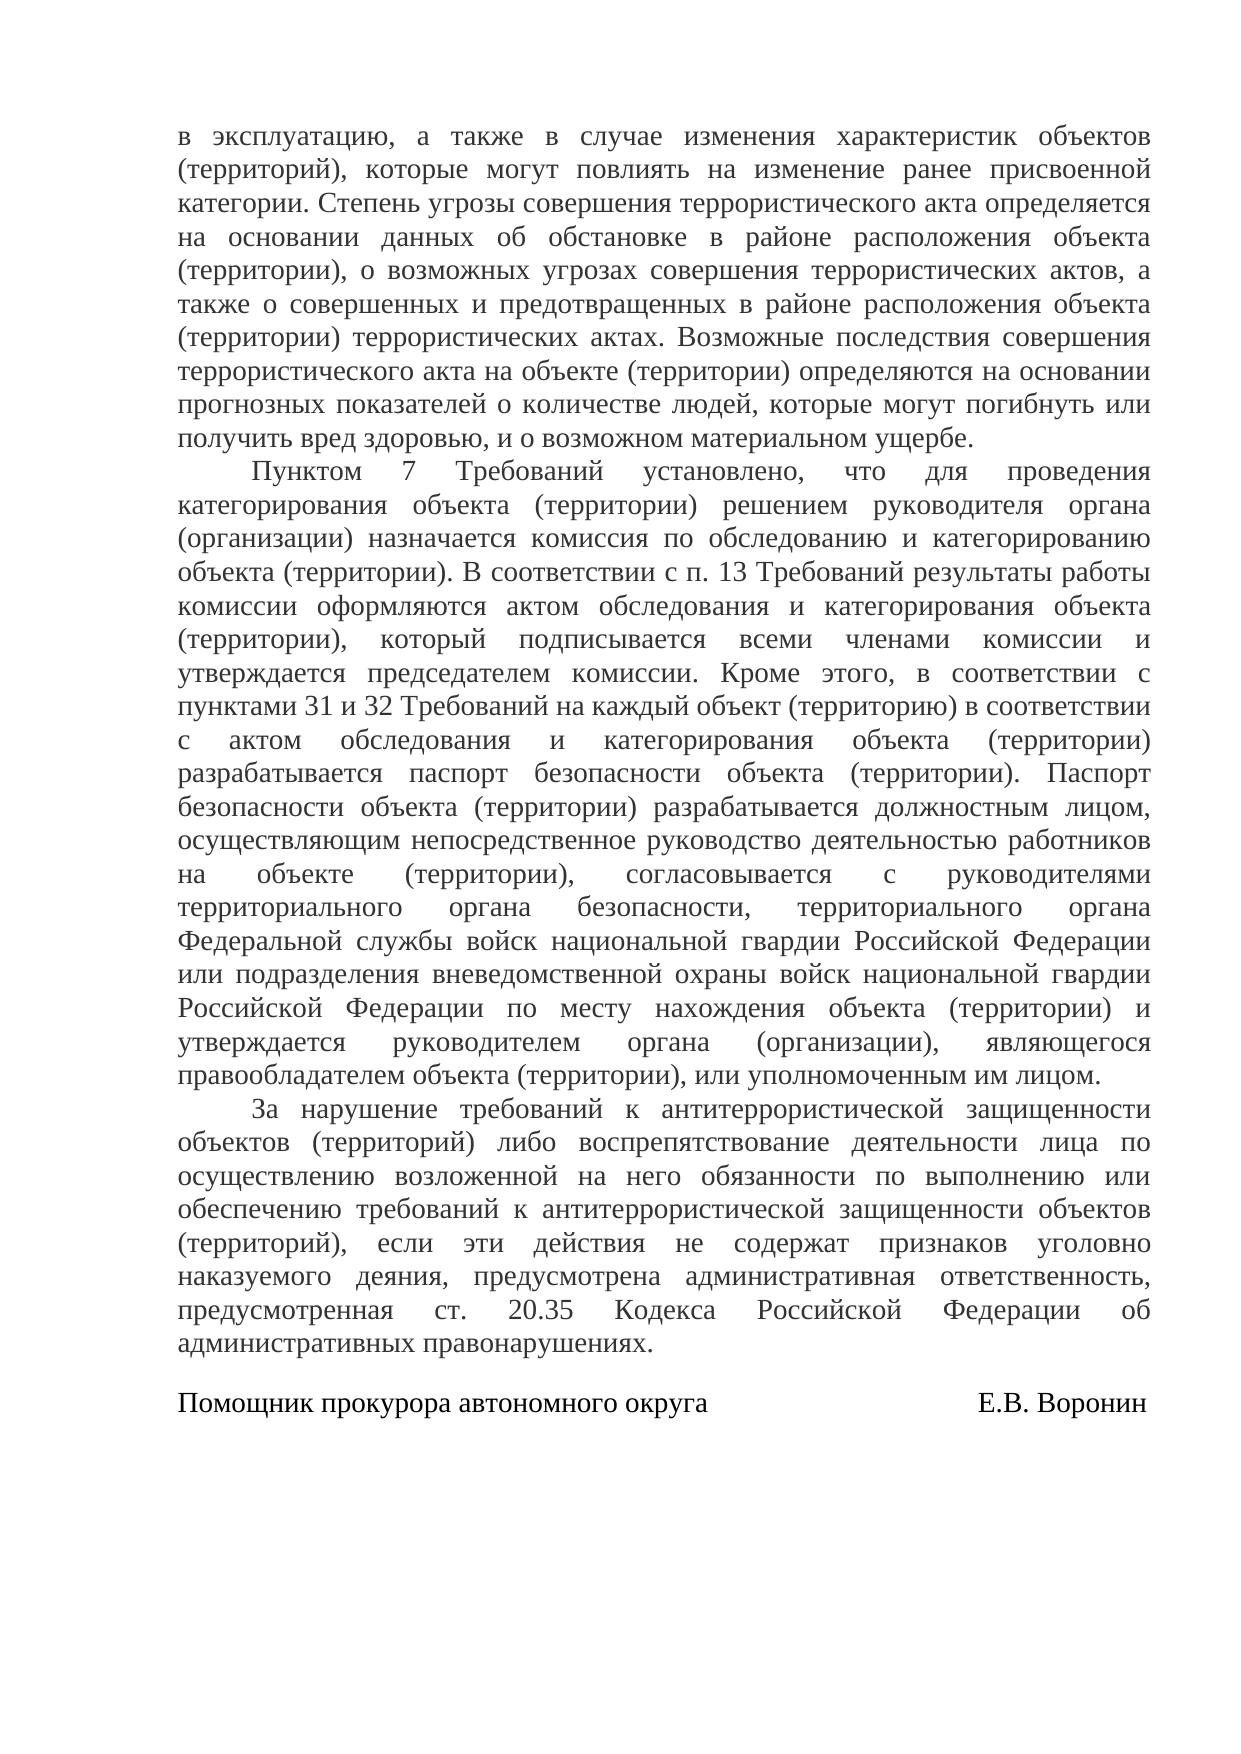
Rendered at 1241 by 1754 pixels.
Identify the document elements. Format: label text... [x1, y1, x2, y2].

text Пунктом 7 Требований установлено, что для проведения категорирования объекта (территории) решением руководителя органа (организации) назначается комиссия по обследованию и категорированию объекта (территории). В соответствии с п. 13 Требований результаты работы комиссии оформляются актом обследования и категорирования объекта (территории), который подписывается всеми членами комиссии и утверждается председателем комиссии. Кроме этого, в соответствии с пунктами 31 и 32 Требований на каждый объект (территорию) в соответствии с актом обследования и категорирования объекта (территории) разрабатывается паспорт безопасности объекта (территории). Паспорт безопасности объекта (территории) разрабатывается должностным лицом, осуществляющим непосредственное руководство деятельностью работников на объекте (территории), согласовывается с руководителями территориального органа безопасности, территориального органа Федеральной службы войск национальной гвардии Российской Федерации или подразделения вневедомственной охраны войск национальной гвардии Российской Федерации по месту нахождения объекта (территории) и утверждается руководителем органа (организации), являющегося правообладателем объекта (территории), или уполномоченным им лицом. [177, 453, 1152, 1091]
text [177, 118, 1152, 453]
text За нарушение требований к антитеррористической защищенности объектов (территорий) либо воспрепятствование деятельности лица по осуществлению возложенной на него обязанности по выполнению или обеспечению требований к антитеррористической защищенности объектов (территорий), если эти действия не содержат признаков уголовно наказуемого деяния, предусмотрена административная ответственность, предусмотренная ст. 20.35 Кодекса Российской Федерации об административных правонарушениях. [177, 1091, 1152, 1359]
text Помощник прокурора автономного округа Е.В. Воронин [177, 1393, 1152, 1418]
